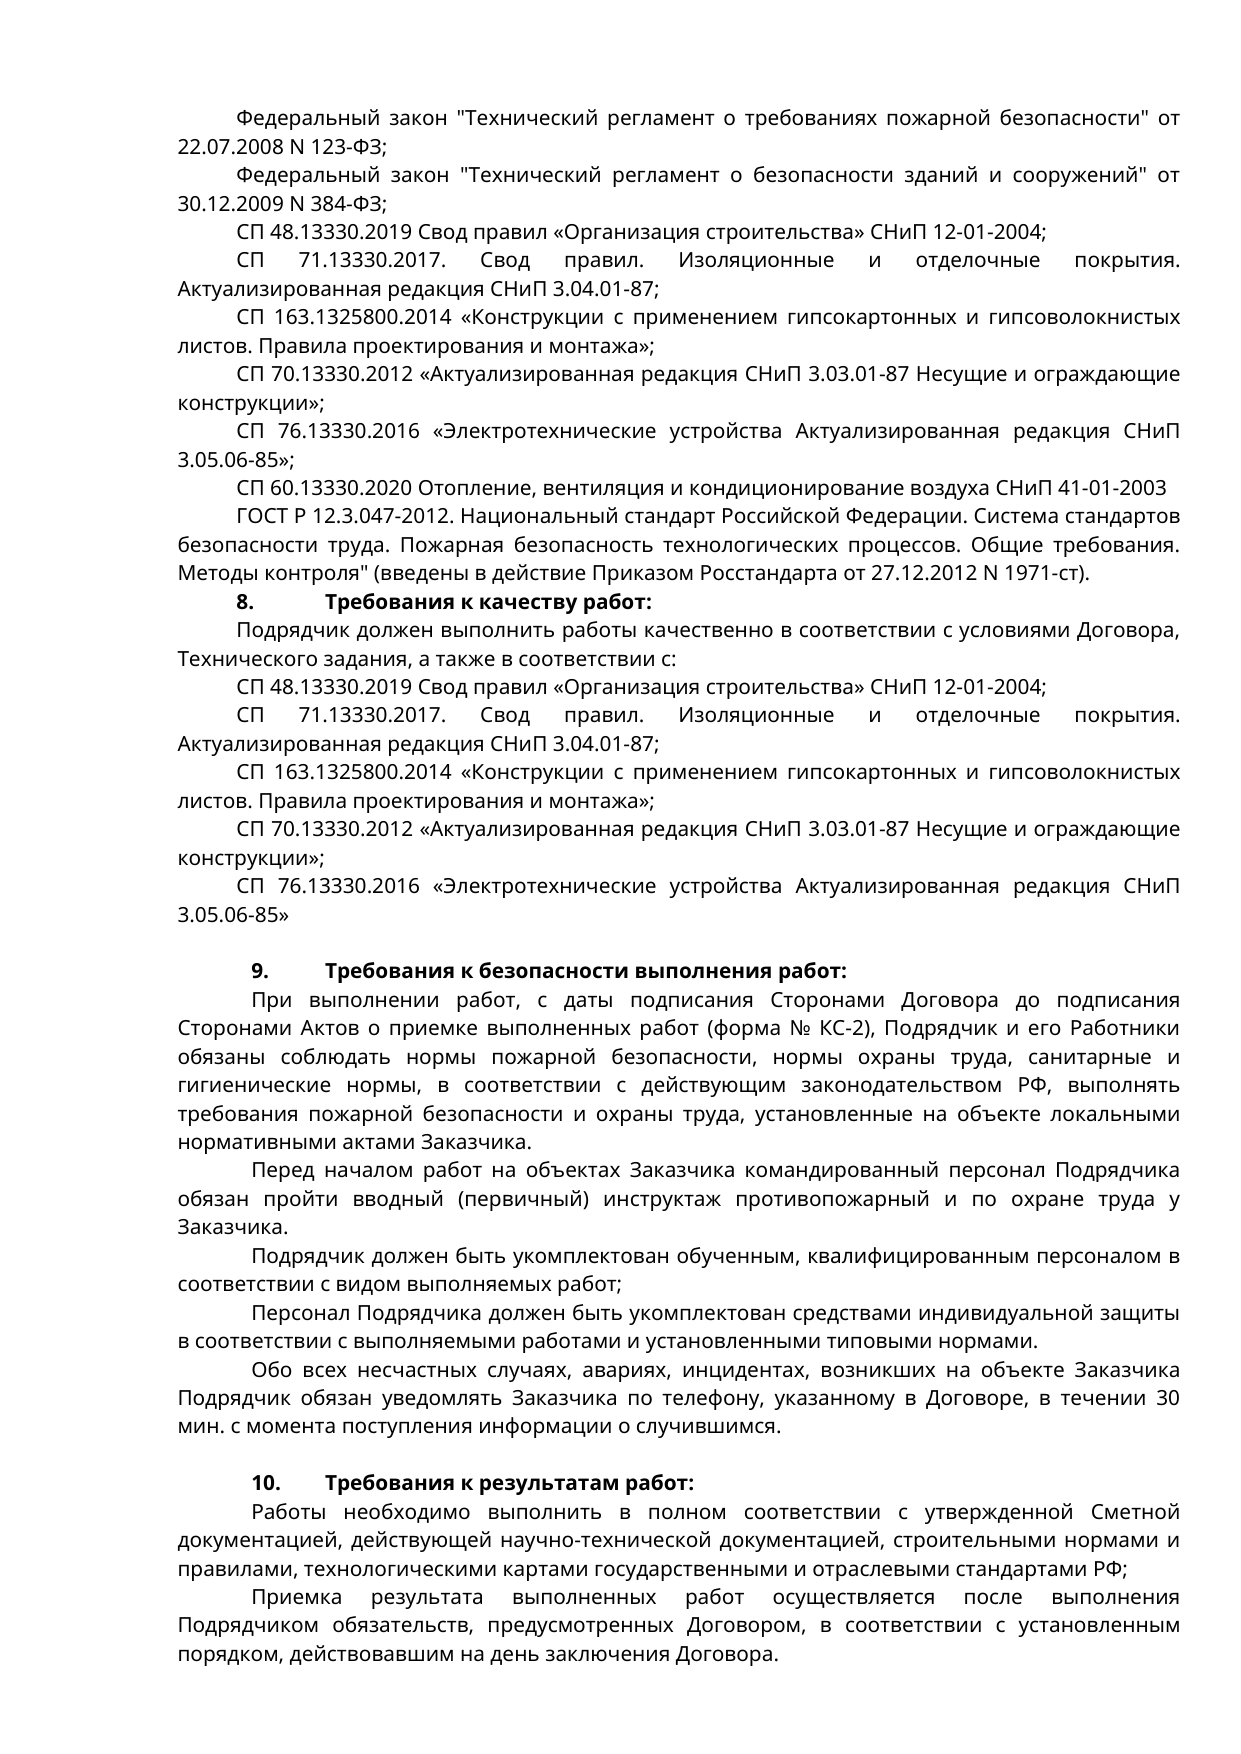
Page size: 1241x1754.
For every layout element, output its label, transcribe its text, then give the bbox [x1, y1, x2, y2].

text Работы необходимо выполнить в полном соответствии с утвержденной Сметной документацией, действующей научно-технической документацией, строительными нормами и правилами, технологическими картами государственными и отраслевыми стандартами РФ; [177, 1497, 1181, 1582]
text Персонал Подрядчика должен быть укомплектован средствами индивидуальной защиты в соответствии с выполняемыми работами и установленными типовыми нормами. [177, 1298, 1181, 1355]
list Требования к качеству работ: [177, 587, 1181, 615]
text СП 71.13330.2017. Свод правил. Изоляционные и отделочные покрытия. Актуализированная редакция СНиП 3.04.01-87; [177, 246, 1181, 302]
text Приемка результата выполненных работ осуществляется после выполнения Подрядчиком обязательств, предусмотренных Договором, в соответствии с установленным порядком, действовавшим на день заключения Договора. [177, 1582, 1181, 1667]
text СП 76.13330.2016 «Электротехнические устройства Актуализированная редакция СНиП 3.05.06-85» [177, 871, 1181, 928]
text СП 76.13330.2016 «Электротехнические устройства Актуализированная редакция СНиП 3.05.06-85»; [177, 416, 1181, 473]
text Обо всех несчастных случаях, авариях, инцидентах, возникших на объекте Заказчика Подрядчик обязан уведомлять Заказчика по телефону, указанному в Договоре, в течении 30 мин. с момента поступления информации о случившимся. [177, 1355, 1181, 1440]
list Требования к результатам работ: [177, 1468, 1181, 1497]
text СП 70.13330.2012 «Актуализированная редакция СНиП 3.03.01-87 Несущие и ограждающие конструкции»; [177, 359, 1181, 416]
text Федеральный закон "Технический регламент о безопасности зданий и сооружений" от 30.12.2009 N 384-ФЗ; [177, 160, 1181, 217]
list Требования к безопасности выполнения работ: [177, 957, 1181, 985]
text СП 163.1325800.2014 «Конструкции с применением гипсокартонных и гипсоволокнистых листов. Правила проектирования и монтажа»; [177, 302, 1181, 359]
text Федеральный закон "Технический регламент о требованиях пожарной безопасности" от 22.07.2008 N 123-ФЗ; [177, 103, 1181, 160]
text СП 71.13330.2017. Свод правил. Изоляционные и отделочные покрытия. Актуализированная редакция СНиП 3.04.01-87; [177, 701, 1181, 757]
text СП 163.1325800.2014 «Конструкции с применением гипсокартонных и гипсоволокнистых листов. Правила проектирования и монтажа»; [177, 757, 1181, 814]
text СП 48.13330.2019 Свод правил «Организация строительства» СНиП 12-01-2004; [177, 217, 1181, 246]
text При выполнении работ, с даты подписания Сторонами Договора до подписания Сторонами Актов о приемке выполненных работ (форма № КС-2), Подрядчик и его Работники обязаны соблюдать нормы пожарной безопасности, нормы охраны труда, санитарные и гигиенические нормы, в соответствии с действующим законодательством РФ, выполнять требования пожарной безопасности и охраны труда, установленные на объекте локальными нормативными актами Заказчика. [177, 985, 1181, 1156]
text Подрядчик должен выполнить работы качественно в соответствии с условиями Договора, Технического задания, а также в соответствии с: [177, 615, 1181, 672]
text СП 48.13330.2019 Свод правил «Организация строительства» СНиП 12-01-2004; [177, 672, 1181, 701]
text ГОСТ Р 12.3.047-2012. Национальный стандарт Российской Федерации. Система стандартов безопасности труда. Пожарная безопасность технологических процессов. Общие требования. Методы контроля" (введены в действие Приказом Росстандарта от 27.12.2012 N 1971-ст). [177, 502, 1181, 587]
text СП 60.13330.2020 Отопление, вентиляция и кондиционирование воздуха СНиП 41-01-2003 [177, 473, 1181, 502]
text Подрядчик должен быть укомплектован обученным, квалифицированным персоналом в соответствии с видом выполняемых работ; [177, 1241, 1181, 1298]
text СП 70.13330.2012 «Актуализированная редакция СНиП 3.03.01-87 Несущие и ограждающие конструкции»; [177, 814, 1181, 871]
text Перед началом работ на объектах Заказчика командированный персонал Подрядчика обязан пройти вводный (первичный) инструктаж противопожарный и по охране труда у Заказчика. [177, 1156, 1181, 1241]
